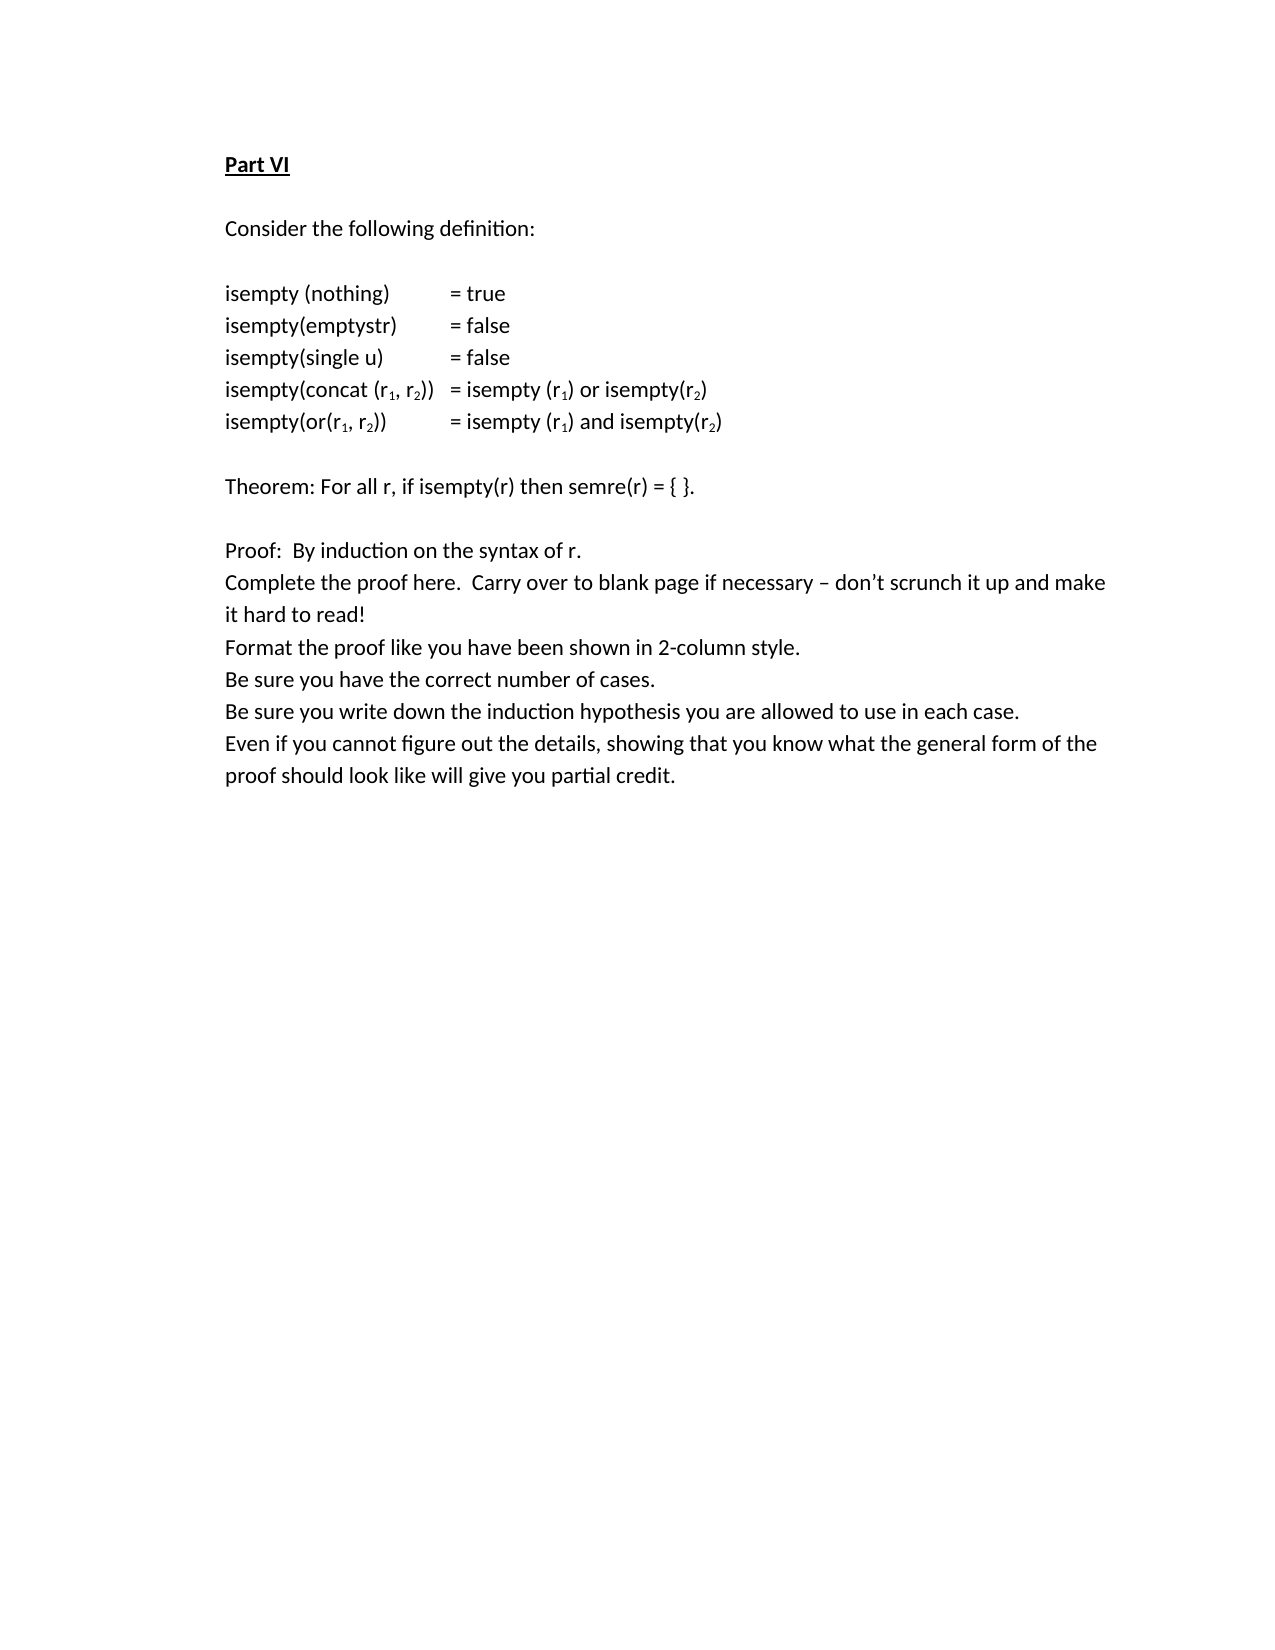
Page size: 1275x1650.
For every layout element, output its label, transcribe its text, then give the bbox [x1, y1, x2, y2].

list Even if you cannot figure out the details, showing that you know what the general form of the proof should look like will give you partial credit. [225, 729, 1125, 789]
list isempty(single u) = false [225, 343, 1125, 371]
list Complete the proof here. Carry over to blank page if necessary – don’t scrunch it up and make it hard to read! [225, 568, 1125, 629]
list isempty(emptystr) = false [225, 311, 1125, 339]
list isempty (nothing) = true [225, 279, 1125, 307]
list Be sure you write down the induction hypothesis you are allowed to use in each case. [225, 697, 1125, 725]
list Proof: By induction on the syntax of r. [225, 536, 1125, 564]
list isempty(or(r1, r2)) = isempty (r1) and isempty(r2) [225, 407, 1125, 436]
list Part VI [225, 150, 1125, 178]
list Be sure you have the correct number of cases. [225, 665, 1125, 693]
list isempty(concat (r1, r2)) = isempty (r1) or isempty(r2) [225, 375, 1125, 403]
list Consider the following definition: [225, 214, 1125, 242]
list Format the proof like you have been shown in 2-column style. [225, 633, 1125, 661]
list Theorem: For all r, if isempty(r) then semre(r) = { }. [225, 472, 1125, 500]
